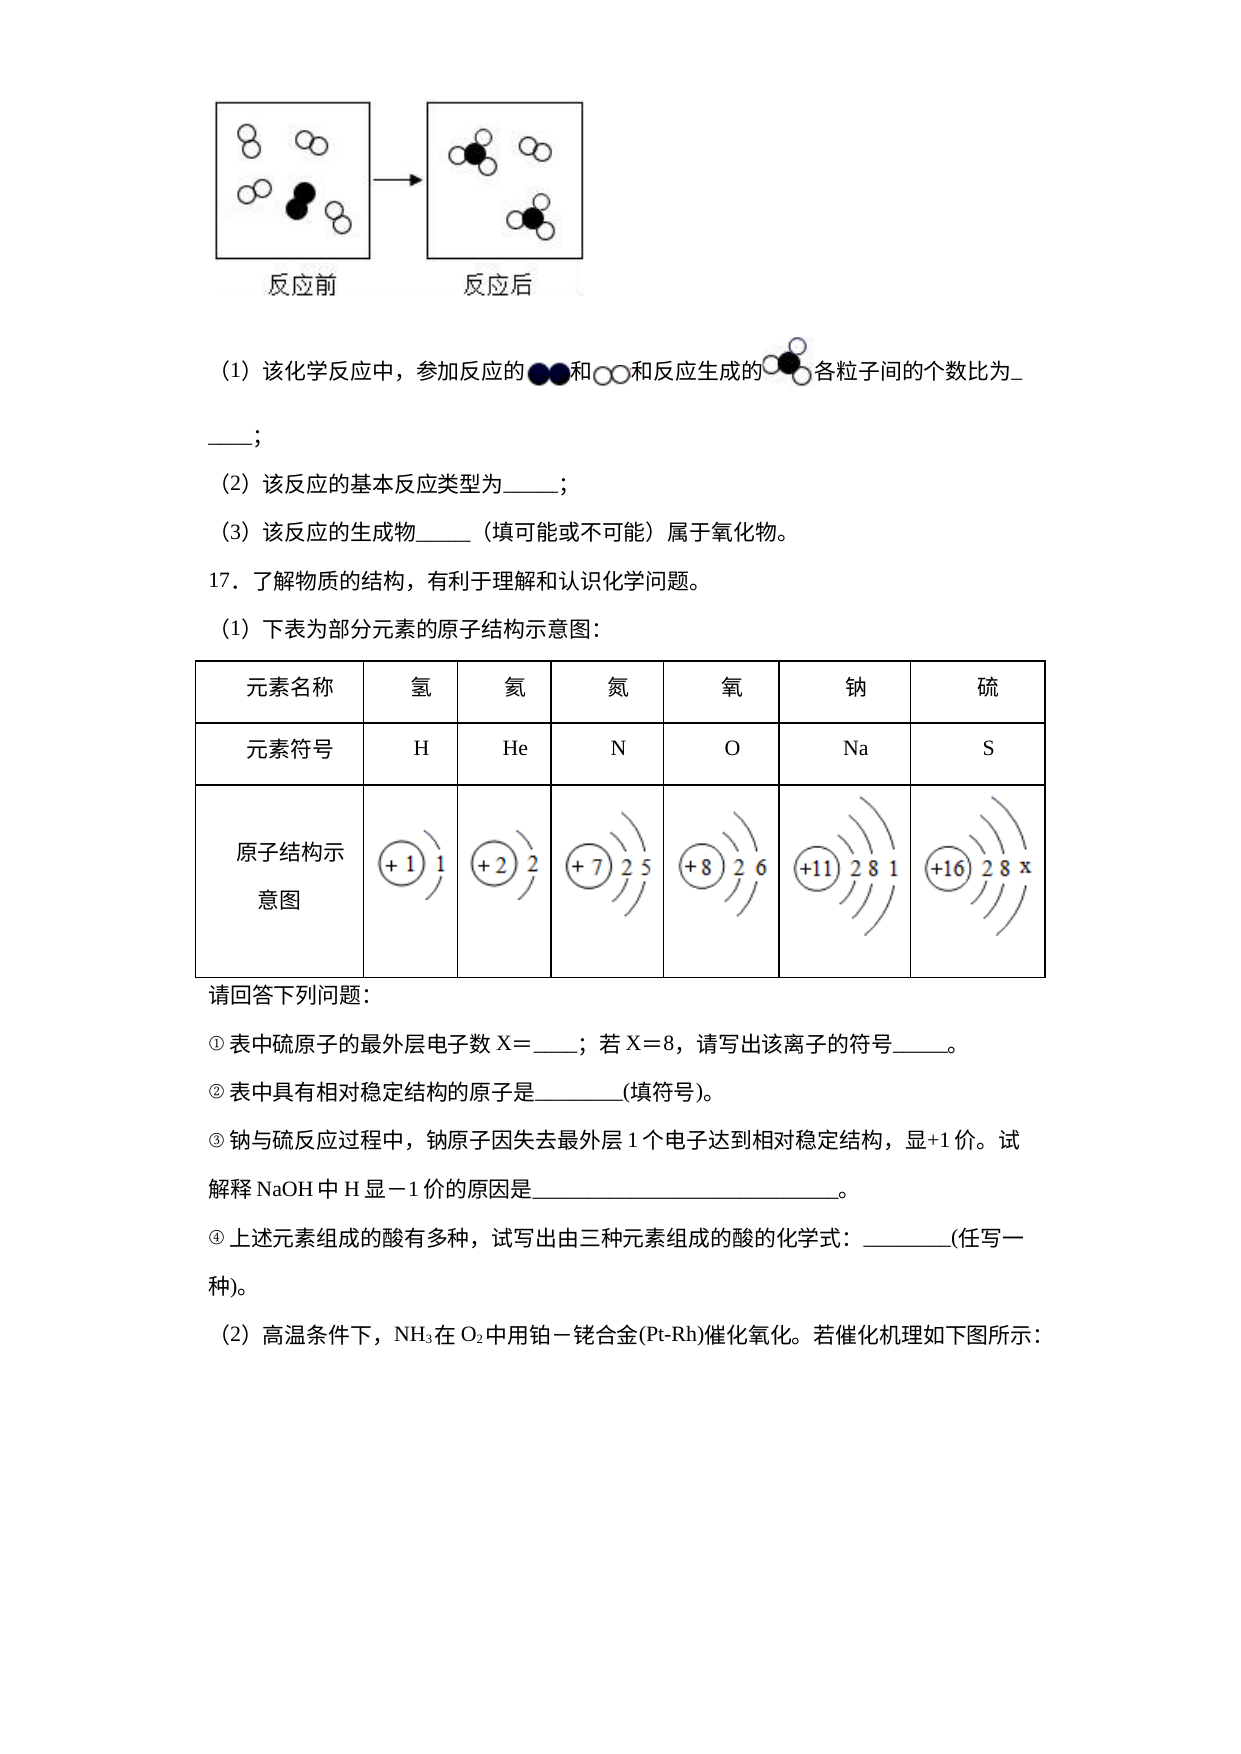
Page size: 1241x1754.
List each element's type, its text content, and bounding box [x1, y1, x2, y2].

table_header 钠 [780, 662, 910, 722]
table_cell N [552, 724, 663, 784]
table_cell S [911, 724, 1044, 784]
text 请回答下列问题： [208, 978, 1032, 1011]
text （2）该反应的基本反应类型为_____； [208, 467, 1032, 499]
table_cell [911, 786, 1044, 977]
picture [791, 793, 898, 936]
table_cell 原子结构示意图 [196, 786, 363, 977]
table_cell H [364, 724, 457, 784]
text （1）下表为部分元素的原子结构示意图： [208, 612, 1032, 644]
picture [762, 337, 815, 389]
text 17．了解物质的结构，有利于理解和认识化学问题。 [208, 563, 1032, 596]
table_cell [458, 786, 550, 977]
table_cell 元素符号 [196, 724, 363, 784]
text （3）该反应的生成物_____（填可能或不可能）属于氧化物。 [208, 515, 1032, 547]
text ①表中硫原子的最外层电子数X＝____；若X＝8，请写出该离子的符号_____。 [208, 1026, 1032, 1059]
picture [922, 793, 1033, 936]
text （2）高温条件下，NH3在O2中用铂－铑合金(Pt-Rh)催化氧化。若催化机理如下图所示： [208, 1317, 1032, 1350]
text ②表中具有相对稳定结构的原子是________(填符号)。 [208, 1075, 1032, 1107]
table_cell O [664, 724, 778, 784]
picture [208, 97, 588, 302]
text ④上述元素组成的酸有多种，试写出由三种元素组成的酸的化学式：________(任写一种)。 [208, 1220, 1032, 1301]
table_header 硫 [911, 662, 1044, 722]
table_header 元素名称 [196, 662, 363, 722]
table_cell Na [780, 724, 910, 784]
table_header 氢 [364, 662, 457, 722]
table_cell [364, 786, 457, 977]
table_cell [552, 786, 663, 977]
picture [592, 365, 632, 389]
table_header 氦 [458, 662, 550, 722]
table_cell [664, 786, 778, 977]
picture [525, 360, 571, 389]
table_header 氮 [552, 662, 663, 722]
table_cell He [458, 724, 550, 784]
text （1）该化学反应中，参加反应的和和反应生成的各粒子间的个数比为_____； [208, 337, 1032, 451]
text ③钠与硫反应过程中，钠原子因失去最外层1个电子达到相对稳定结构，显+1价。试解释NaOH中H显－1价的原因是____________________________。 [208, 1123, 1032, 1204]
picture [676, 810, 767, 918]
table_header 氧 [664, 662, 778, 722]
picture [376, 826, 445, 900]
table_cell [780, 786, 910, 977]
picture [563, 810, 652, 918]
picture [469, 826, 539, 900]
